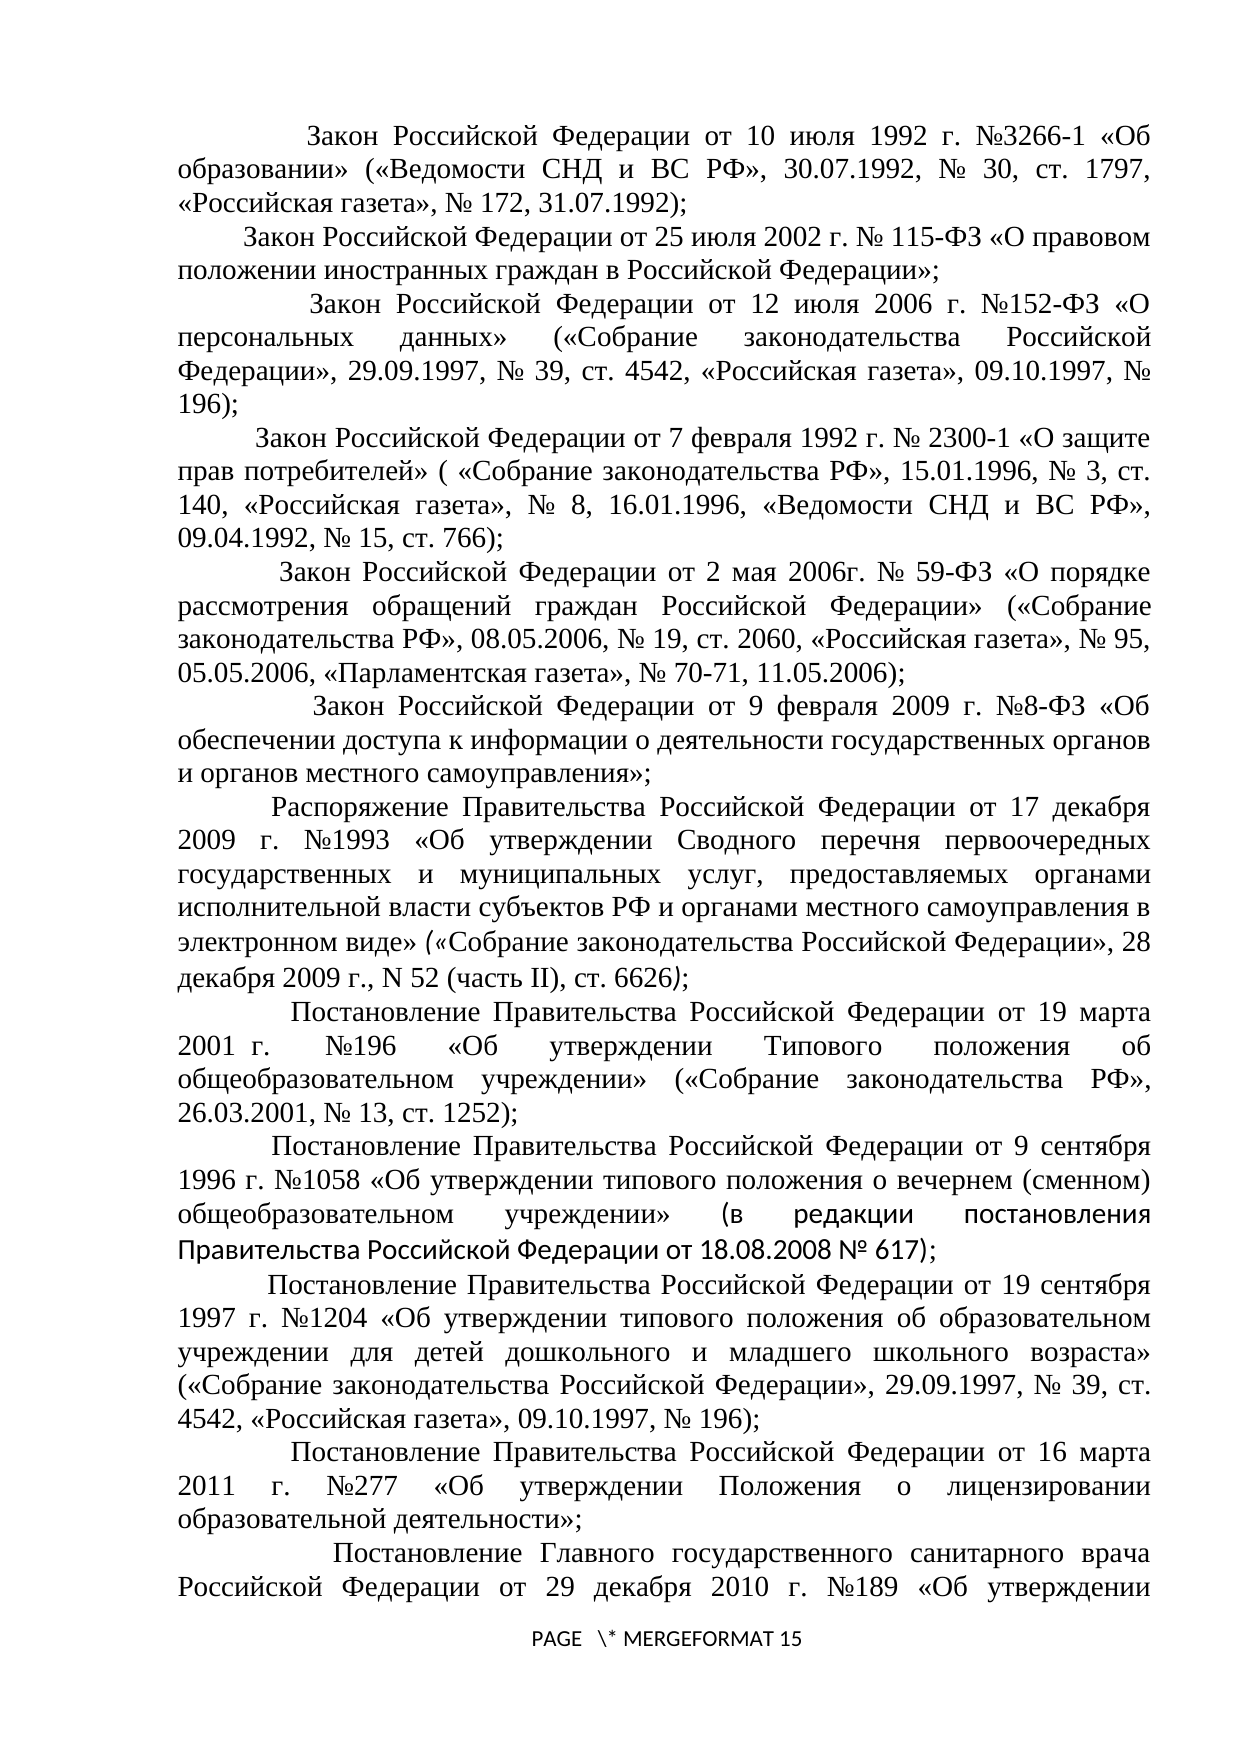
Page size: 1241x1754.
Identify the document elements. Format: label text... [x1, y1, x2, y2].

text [177, 1535, 1152, 1602]
text Постановление Правительства Российской Федерации от 9 сентября . №1058 «Об утверждении типового положения о вечернем (сменном) общеобразовательном учреждении» (в редакции постановления Правительства Российской Федерации от 18.08.2008 № 617); [177, 1128, 1152, 1267]
text Постановление Правительства Российской Федерации от 19 сентября . №1204 «Об утверждении типового положения об образовательном учреждении для детей дошкольного и младшего школьного возраста» («Собрание законодательства Российской Федерации», 29.09.1997, № 39, ст. 4542, «Российская газета», 09.10.1997, № 196); [177, 1267, 1152, 1434]
text Закон Российской Федерации от 10 июля . №3266-1 «Об образовании» («Ведомости СНД и ВС РФ», 30.07.1992, № 30, ст. 1797, «Российская газета», № 172, 31.07.1992); [177, 118, 1152, 219]
text Закон Российской Федерации от 12 июля . №152-ФЗ «О персональных данных» («Собрание законодательства Российской Федерации», 29.09.1997, № 39, ст. 4542, «Российская газета», 09.10.1997, № 196); [177, 286, 1152, 420]
text Постановление Правительства Российской Федерации от 16 марта . №277 «Об утверждении Положения о лицензировании образовательной деятельности»; [177, 1434, 1152, 1535]
text Закон Российской Федерации от 7 февраля . № 2300-1 «О защите прав потребителей» ( «Собрание законодательства РФ», 15.01.1996, № 3, ст. 140, «Российская газета», № 8, 16.01.1996, «Ведомости СНД и ВС РФ», 09.04.1992, № 15, ст. 766); [177, 420, 1152, 554]
text Закон Российской Федерации от 2 мая 2006г. № 59-ФЗ «О порядке рассмотрения обращений граждан Российской Федерации» («Собрание законодательства РФ», 08.05.2006, № 19, ст. 2060, «Российская газета», № 95, 05.05.2006, «Парламентская газета», № 70-71, 11.05.2006); [177, 554, 1152, 688]
text Постановление Правительства Российской Федерации от 19 марта 2001 г. №196 «Об утверждении Типового положения об общеобразовательном учреждении» («Собрание законодательства РФ», 26.03.2001, № 13, ст. 1252); [177, 994, 1152, 1128]
text Закон Российской Федерации от 25 июля . № 115-ФЗ «О правовом положении иностранных граждан в Российской Федерации»; [177, 219, 1152, 286]
text Распоряжение Правительства Российской Федерации от 17 декабря 2009 г. №1993 «Об утверждении Сводного перечня первоочередных государственных и муниципальных услуг, предоставляемых органами исполнительной власти субъектов РФ и органами местного самоуправления в электронном виде» («Собрание законодательства Российской Федерации», 28 декабря ., N 52 (часть II), ст. 6626); [177, 789, 1152, 994]
text Закон Российской Федерации от 9 февраля . №8-ФЗ «Об обеспечении доступа к информации о деятельности государственных органов и органов местного самоуправления»; [177, 688, 1152, 789]
